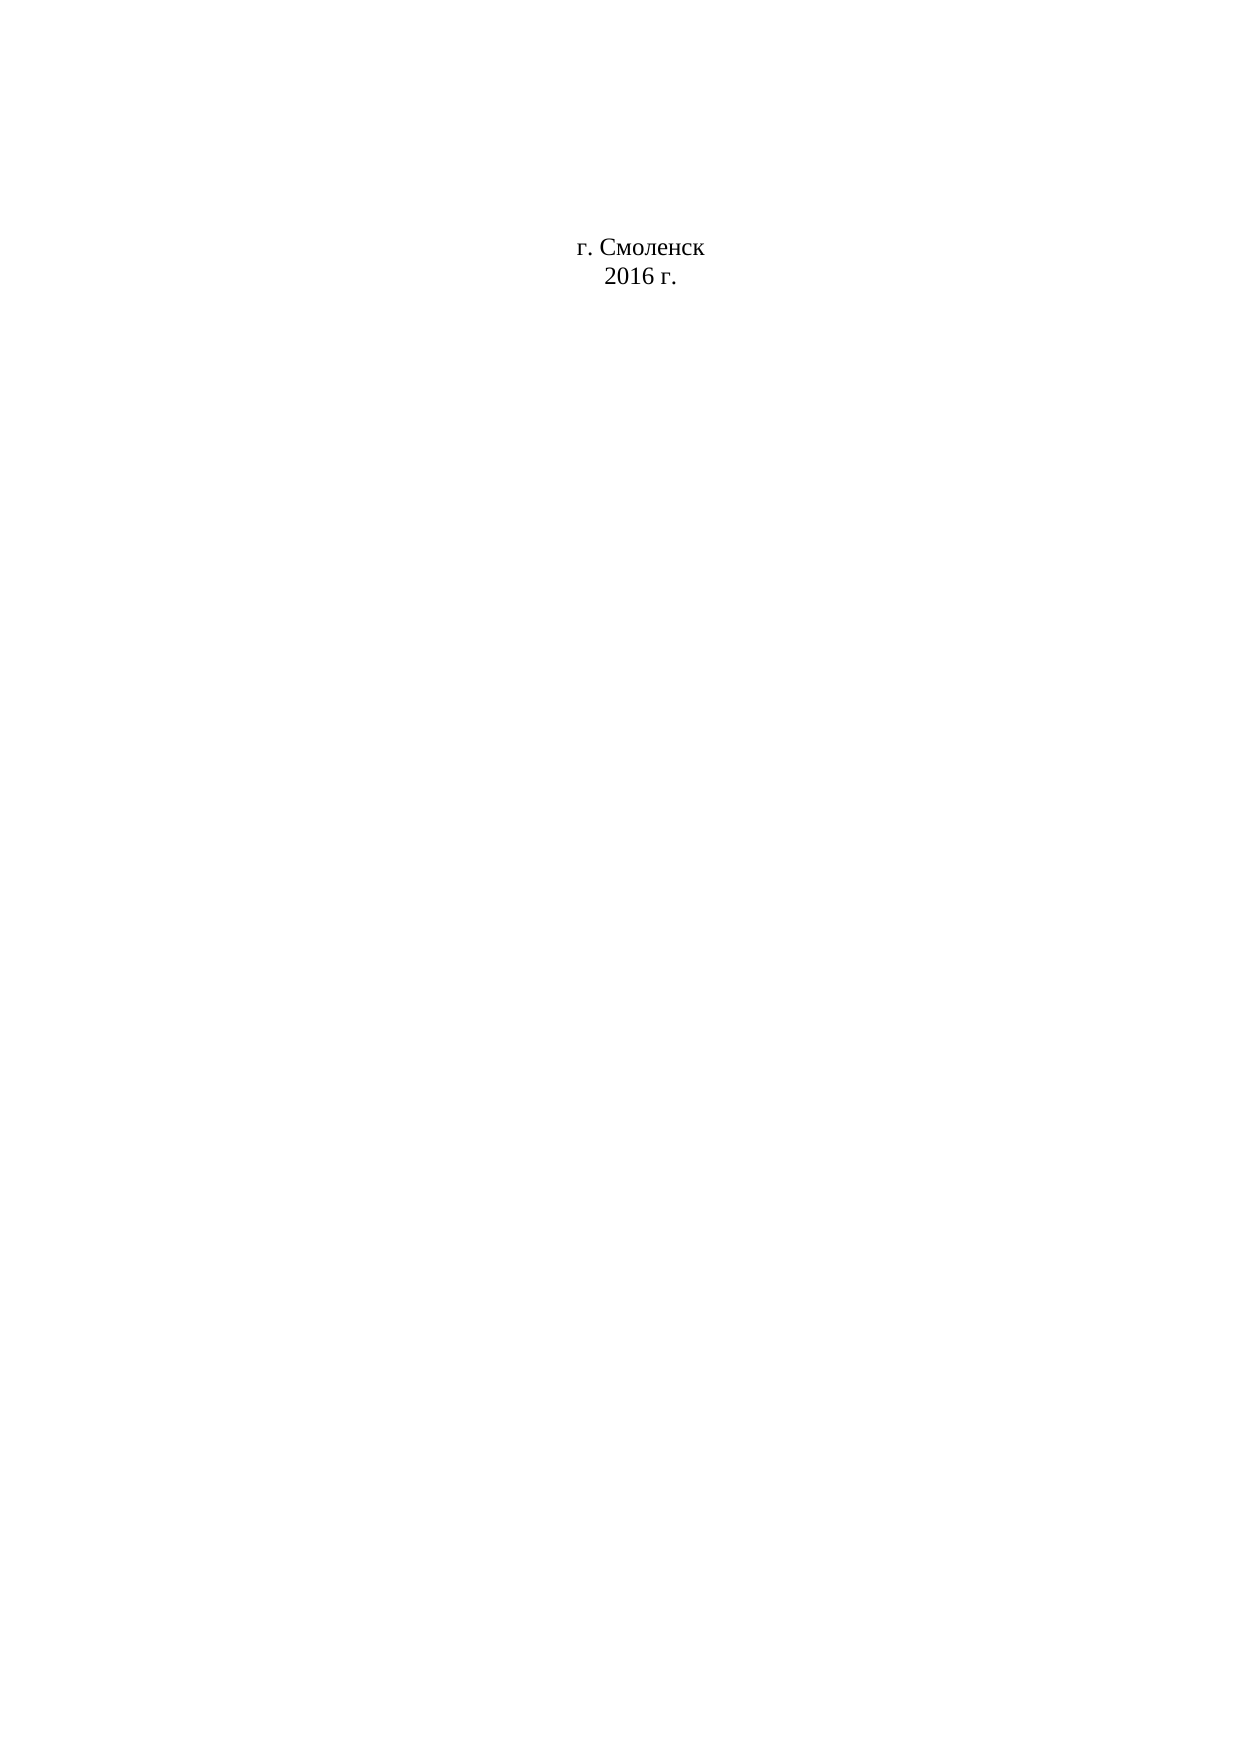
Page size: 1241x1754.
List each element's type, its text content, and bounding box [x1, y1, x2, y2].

text г. Смоленск 2016 г. [129, 232, 1152, 290]
